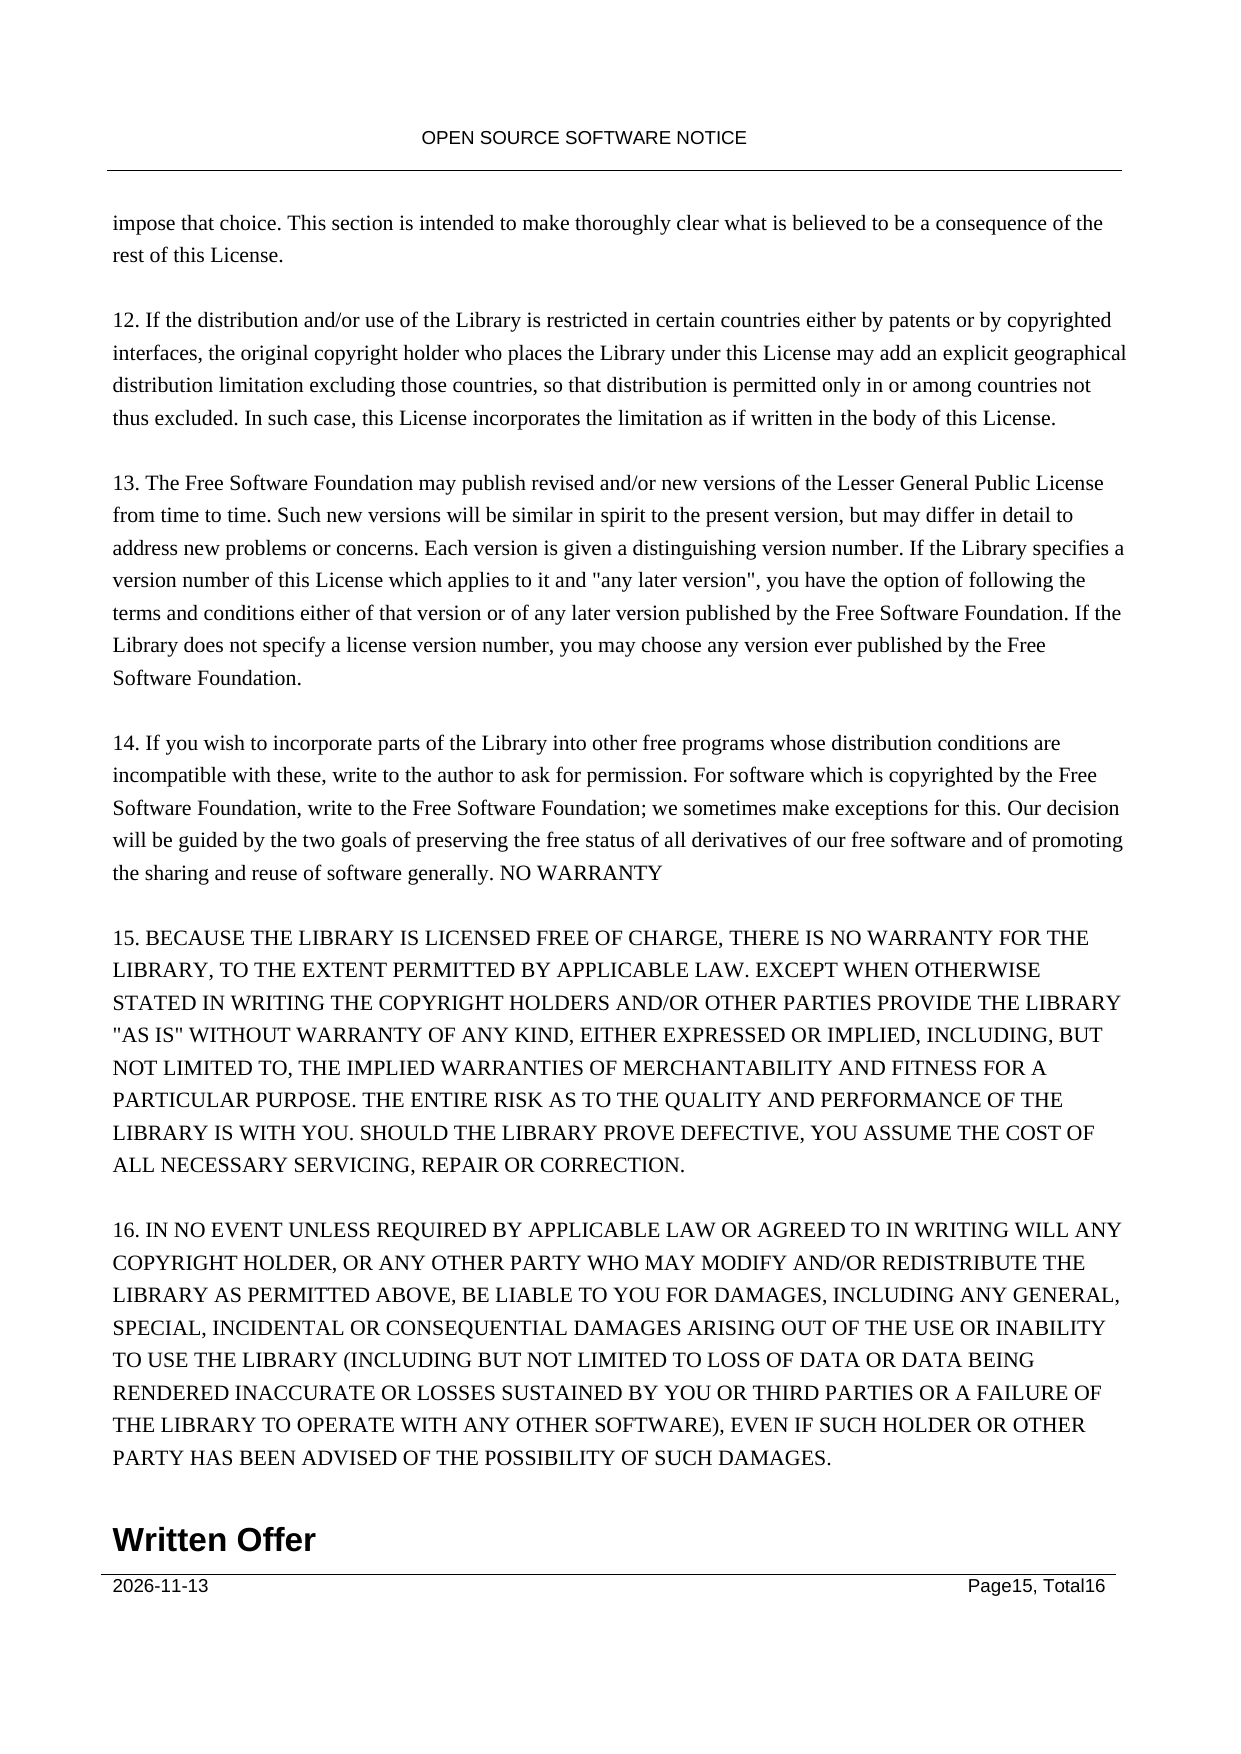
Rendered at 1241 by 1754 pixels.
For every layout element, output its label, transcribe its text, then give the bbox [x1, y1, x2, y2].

text Written Offer [112, 1506, 1128, 1571]
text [112, 206, 1128, 1506]
